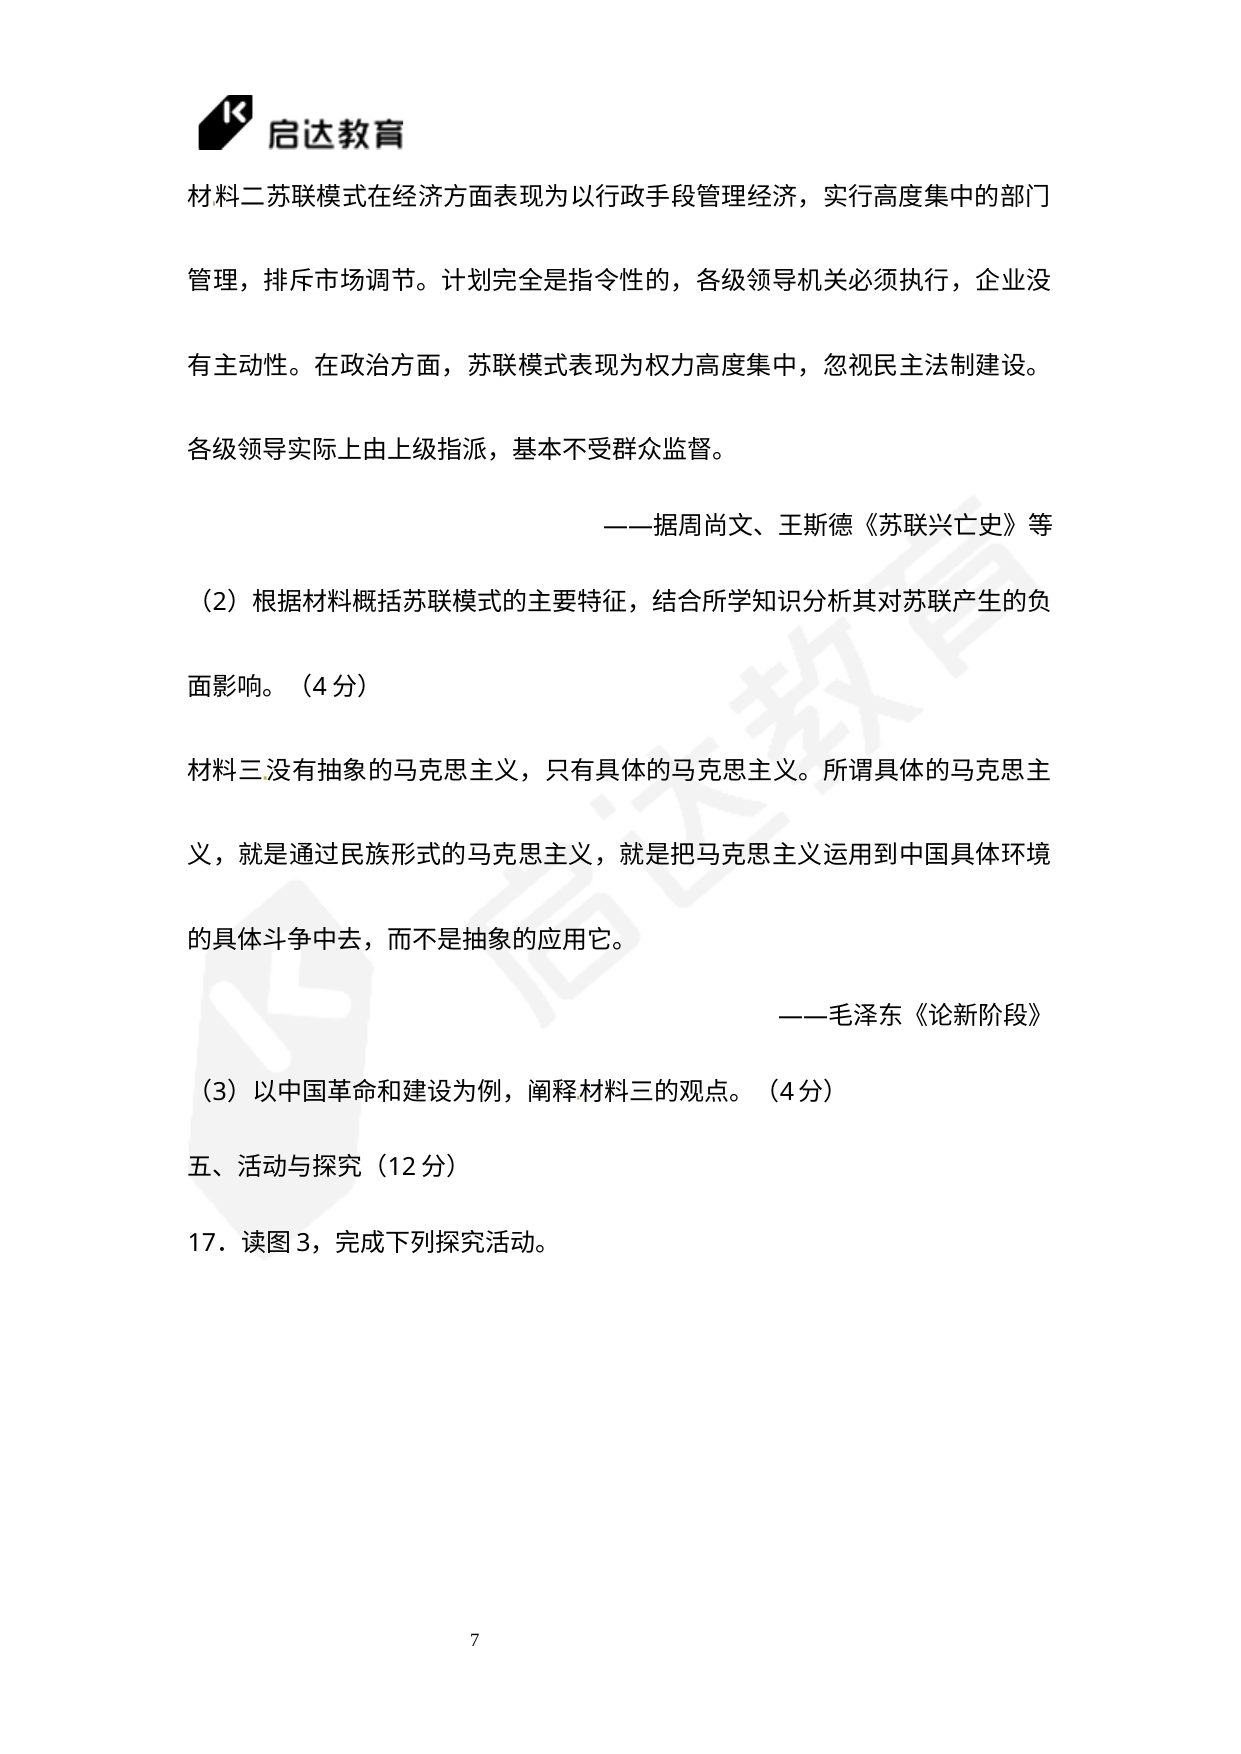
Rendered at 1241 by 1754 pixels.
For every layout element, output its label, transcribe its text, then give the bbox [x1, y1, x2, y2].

text （3）以中国革命和建设为例，阐释材料三的观点。（4分） [187, 1057, 1053, 1122]
text ——据周尚文、王斯德《苏联兴亡史》等 [217, 491, 1053, 556]
text 17．读图3，完成下列探究活动。 [187, 1208, 1053, 1273]
text 五、活动与探究（12分） [187, 1132, 1053, 1197]
text （2）根据材料概括苏联模式的主要特征，结合所学知识分析其对苏联产生的负面影响。（4分） 材料三没有抽象的马克思主义，只有具体的马克思主义。所谓具体的马克思主义，就是通过民族形式的马克思主义，就是把马克思主义运用到中国具体环境的具体斗争中去，而不是抽象的应用它。 [187, 567, 1053, 970]
picture [198, 95, 404, 150]
text ——毛泽东《论新阶段》 [217, 981, 1053, 1046]
text 材料二苏联模式在经济方面表现为以行政手段管理经济，实行高度集中的部门管理，排斥市场调节。计划完全是指令性的，各级领导机关必须执行，企业没有主动性。在政治方面，苏联模式表现为权力高度集中，忽视民主法制建设。各级领导实际上由上级指派，基本不受群众监督。 [187, 162, 1053, 480]
